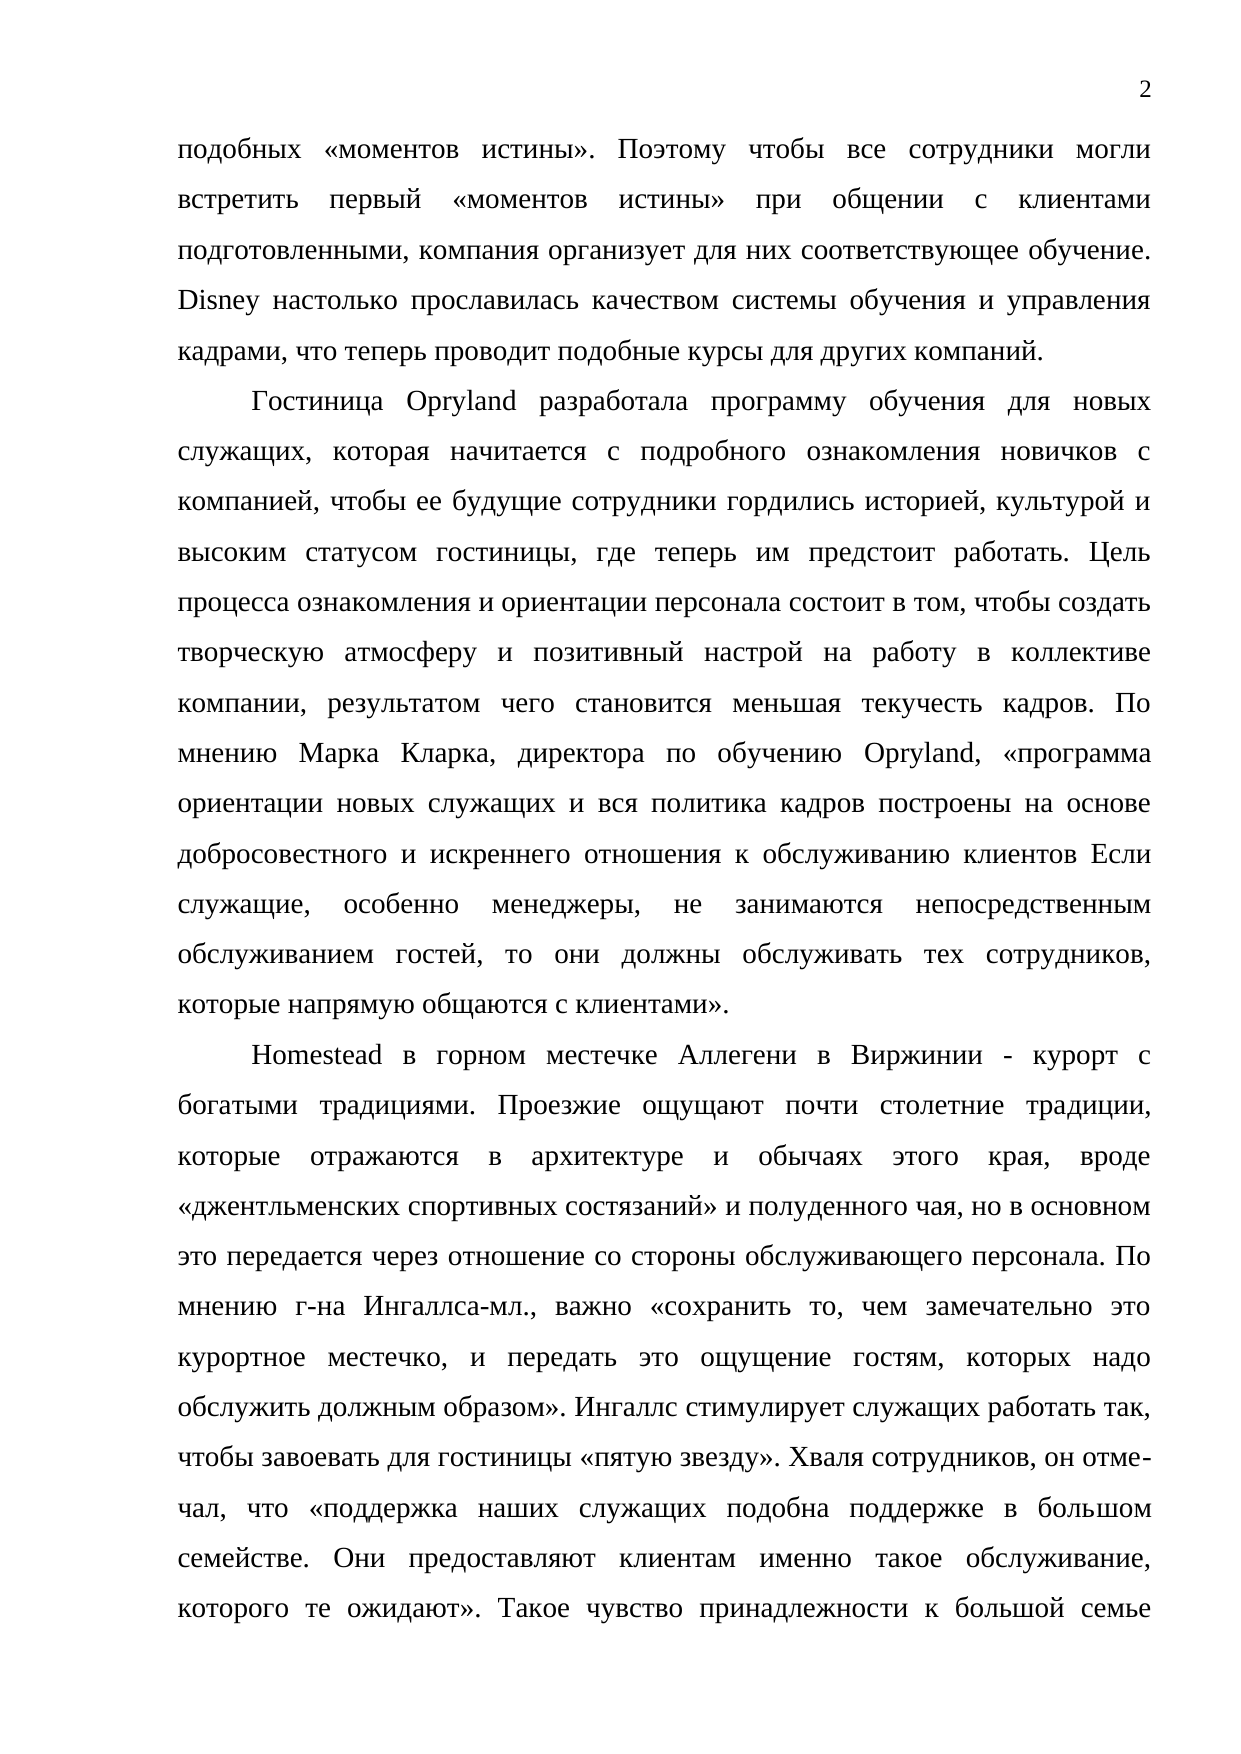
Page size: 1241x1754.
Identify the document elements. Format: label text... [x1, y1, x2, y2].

text Гостиница Opryland разработала программу обучения для новых служащих, которая начитается с подробного ознакомления новичков с компанией, чтобы ее будущие сотрудники гордились историей, культурой и высоким статусом гостиницы, где теперь им предстоит работать. Цель процесса ознакомления и ориентации персонала состоит в том, чтобы создать творческую атмосферу и позитивный настрой на работу в коллективе компании, результатом чего становится меньшая текучесть кадров. По мнению Марка Кларка, директора по обучению Opryland, «программа ориентации новых служащих и вся политика кадров построены на основе добросовестного и искреннего отношения к обслуживанию клиентов Если служащие, особенно менеджеры, не занимаются непосредственным обслуживанием гостей, то они должны обслуживать тех сотрудников, которые напрямую общаются с клиентами». [177, 383, 1152, 1020]
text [177, 1037, 1152, 1624]
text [177, 131, 1152, 366]
